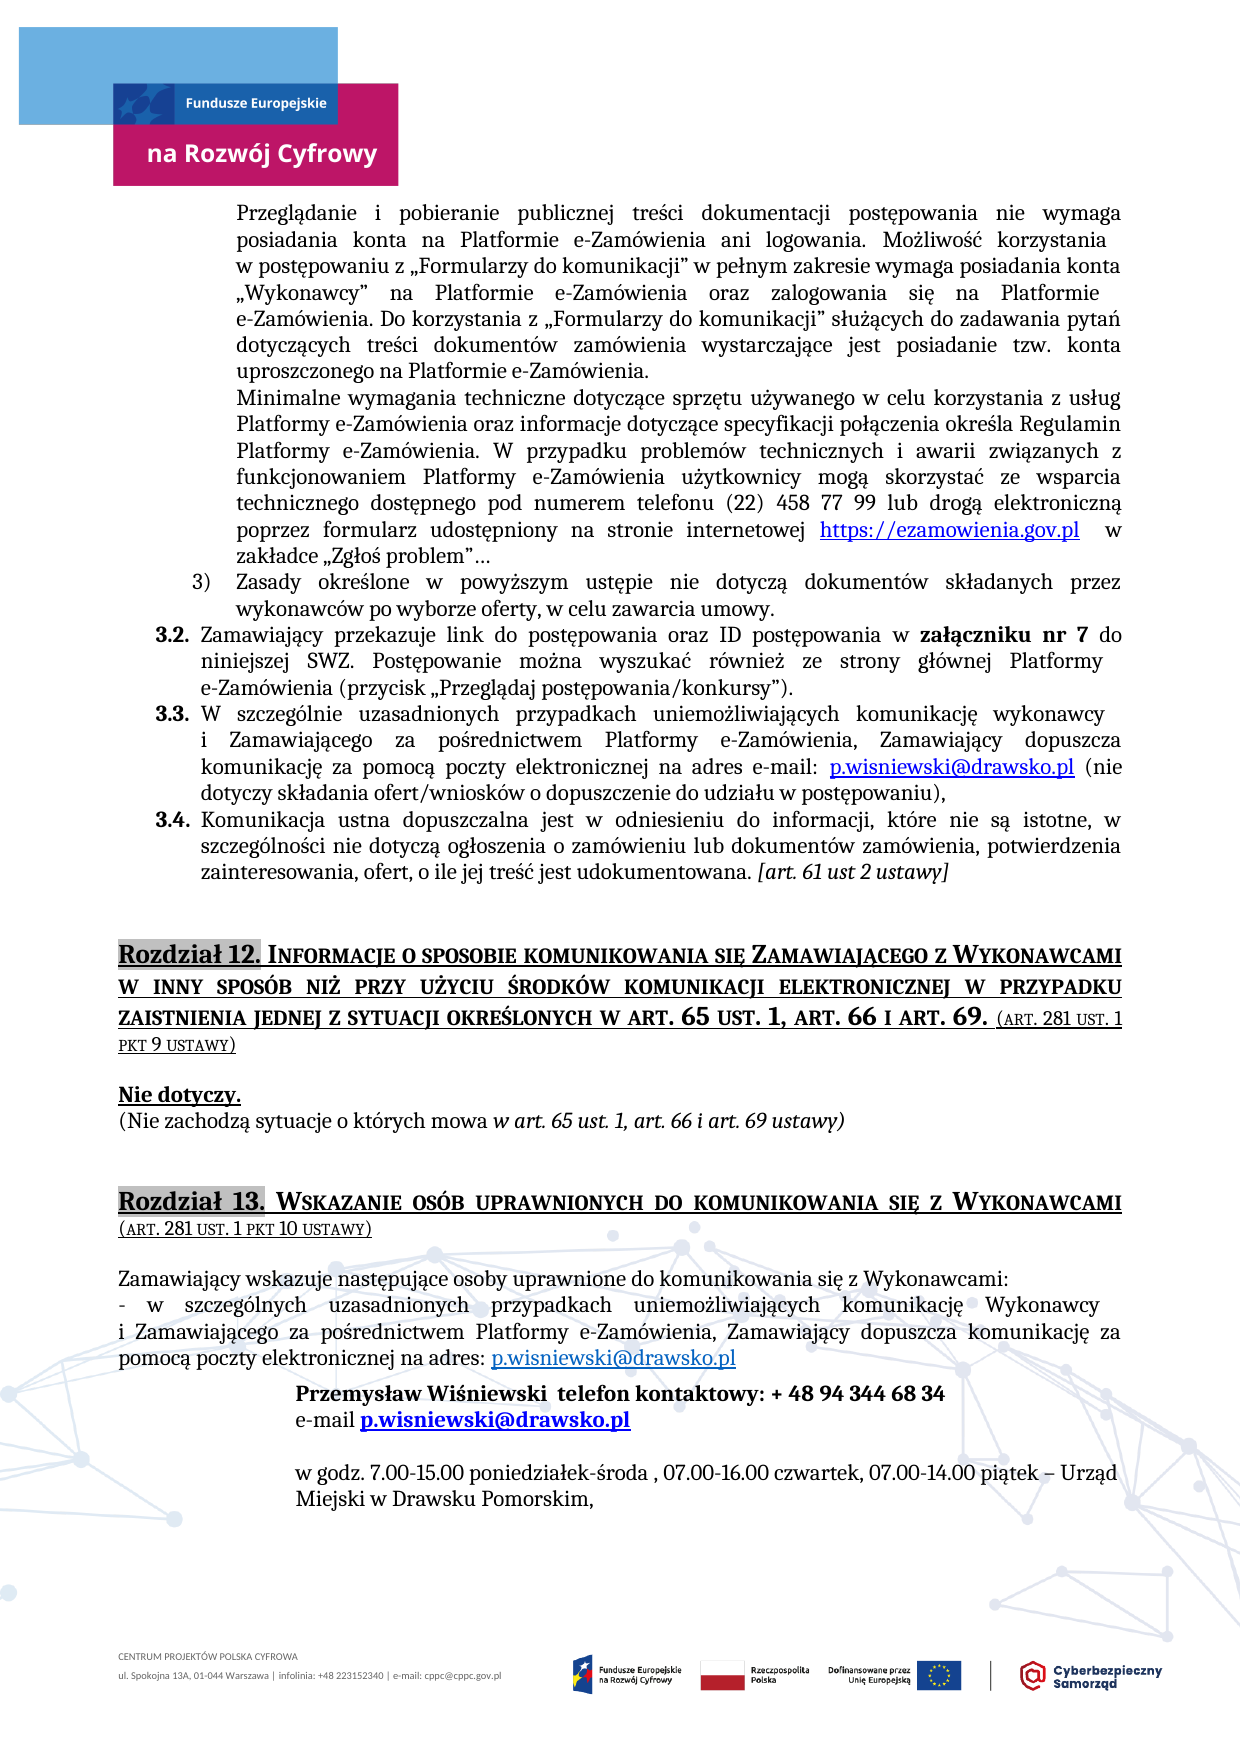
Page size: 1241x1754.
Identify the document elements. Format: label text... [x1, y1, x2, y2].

list Rozdział 13. Wskazanie osób uprawnionych do komunikowania się z Wykonawcami (art. 281 ust. 1 pkt 10 ustawy) [265, 1186, 1122, 1212]
text e-mail p.wisniewski@drawsko.pl [295, 1407, 1122, 1433]
list Zamawiający przekazuje link do postępowania oraz ID postępowania w załączniku nr 7 do niniejszej SWZ. Postępowanie można wyszukać również ze strony głównej Platformy e-Zamówienia (przycisk „Przeglądaj postępowania/konkursy”). [156, 622, 1122, 701]
text - w szczególnych uzasadnionych przypadkach uniemożliwiających komunikację Wykonawcy i Zamawiającego za pośrednictwem Platformy e-Zamówienia, Zamawiający dopuszcza komunikację za pomocą poczty elektronicznej na adres: p.wisniewski@drawsko.pl [118, 1292, 1122, 1371]
list Rozdział 12. Informacje o sposobie komunikowania się Zamawiającego z Wykonawcami w inny sposób niż przy użyciu środków komunikacji elektronicznej w przypadku zaistnienia jednej z sytuacji określonych w art. 65 ust. 1, art. 66 i art. 69. (art. 281 ust. 1 pkt 9 ustawy) [118, 998, 1122, 1057]
list Rozdział 12. Informacje o sposobie komunikowania się Zamawiającego z Wykonawcami w inny sposób niż przy użyciu środków komunikacji elektronicznej w przypadku zaistnienia jednej z sytuacji określonych w art. 65 ust. 1, art. 66 i art. 69. (art. 281 ust. 1 pkt 9 ustawy) [118, 967, 1122, 997]
list Zasady określone w powyższym ustępie nie dotyczą dokumentów składanych przez wykonawców po wyborze oferty, w celu zawarcia umowy. [192, 569, 1122, 622]
text Zamawiający wskazuje następujące osoby uprawnione do komunikowania się z Wykonawcami: [118, 1266, 1122, 1292]
picture [0, 1221, 1240, 1754]
text (Nie zachodzą sytuacje o których mowa w art. 65 ust. 1, art. 66 i art. 69 ustawy) [118, 1108, 1122, 1134]
text w godz. 7.00-15.00 poniedziałek-środa , 07.00-16.00 czwartek, 07.00-14.00 piątek – Urząd Miejski w Drawsku Pomorskim, [295, 1433, 1122, 1543]
text Minimalne wymagania techniczne dotyczące sprzętu używanego w celu korzystania z usług Platformy e-Zamówienia oraz informacje dotyczące specyfikacji połączenia określa Regulamin Platformy e-Zamówienia. W przypadku problemów technicznych i awarii związanych z funkcjonowaniem Platformy e-Zamówienia użytkownicy mogą skorzystać ze wsparcia technicznego dostępnego pod numerem telefonu (22) 458 77 99 lub drogą elektroniczną poprzez formularz udostępniony na stronie internetowej https://ezamowienia.gov.pl w zakładce „Zgłoś problem”… [236, 385, 1122, 569]
list W szczególnie uzasadnionych przypadkach uniemożliwiających komunikację wykonawcy i Zamawiającego za pośrednictwem Platformy e-Zamówienia, Zamawiający dopuszcza komunikację za pomocą poczty elektronicznej na adres e-mail: p.wisniewski@drawsko.pl (nie dotyczy składania ofert/wniosków o dopuszczenie do udziału w postępowaniu), [156, 701, 1122, 806]
picture [18, 27, 399, 186]
list Komunikacja ustna dopuszczalna jest w odniesieniu do informacji, które nie są istotne, w szczególności nie dotyczą ogłoszenia o zamówieniu lub dokumentów zamówienia, potwierdzenia zainteresowania, ofert, o ile jej treść jest udokumentowana. [art. 61 ust 2 ustawy] [156, 806, 1122, 885]
text Nie dotyczy. [118, 1082, 1122, 1108]
list Rozdział 12. Informacje o sposobie komunikowania się Zamawiającego z Wykonawcami w inny sposób niż przy użyciu środków komunikacji elektronicznej w przypadku zaistnienia jednej z sytuacji określonych w art. 65 ust. 1, art. 66 i art. 69. (art. 281 ust. 1 pkt 9 ustawy) [261, 939, 1122, 965]
list Rozdział 13. Wskazanie osób uprawnionych do komunikowania się z Wykonawcami (art. 281 ust. 1 pkt 10 ustawy) [118, 1214, 1122, 1241]
text Przeglądanie i pobieranie publicznej treści dokumentacji postępowania nie wymaga posiadania konta na Platformie e-Zamówienia ani logowania. Możliwość korzystania w postępowaniu z „Formularzy do komunikacji” w pełnym zakresie wymaga posiadania konta „Wykonawcy” na Platformie e-Zamówienia oraz zalogowania się na Platformie e-Zamówienia. Do korzystania z „Formularzy do komunikacji” służących do zadawania pytań dotyczących treści dokumentów zamówienia wystarczające jest posiadanie tzw. konta uproszczonego na Platformie e-Zamówienia. [236, 200, 1122, 385]
text Przemysław Wiśniewski telefon kontaktowy: + 48 94 344 68 34 [295, 1381, 1122, 1407]
